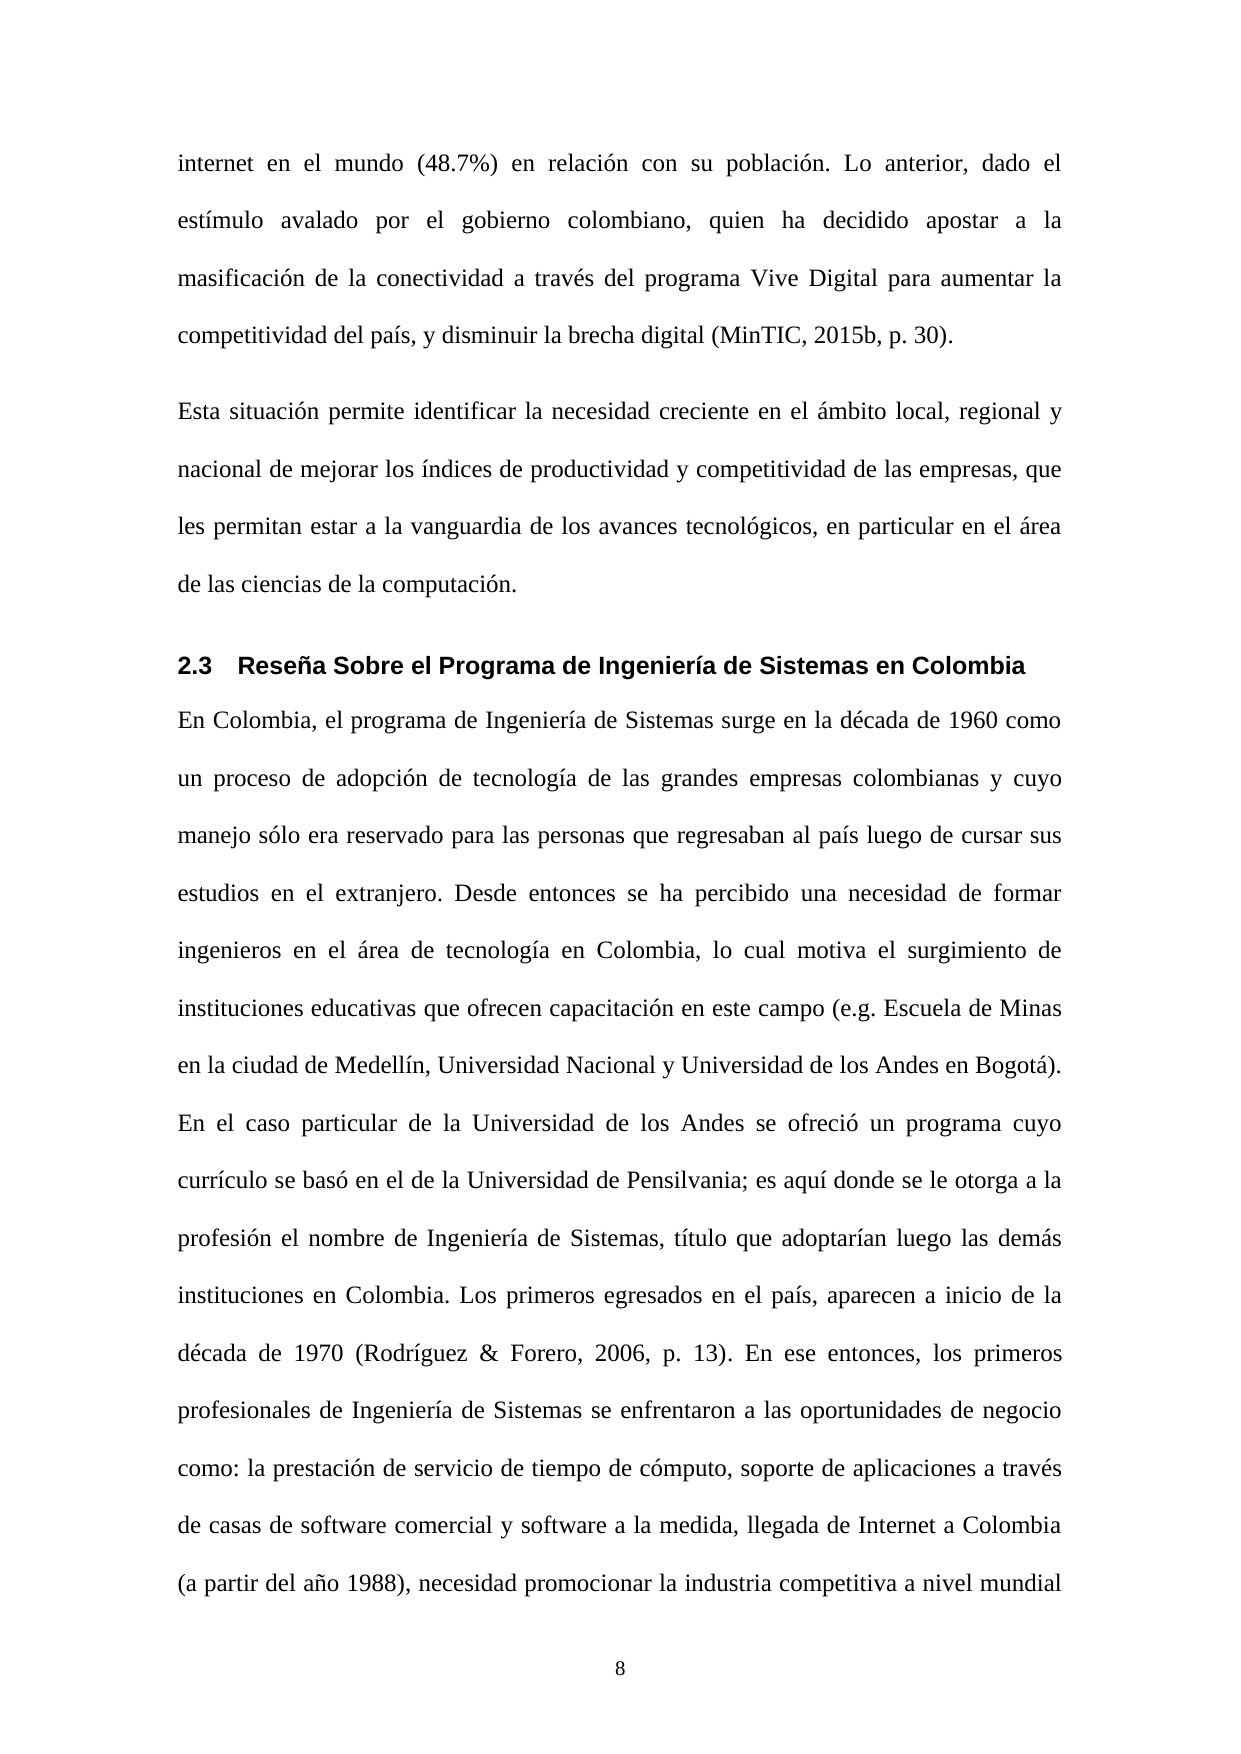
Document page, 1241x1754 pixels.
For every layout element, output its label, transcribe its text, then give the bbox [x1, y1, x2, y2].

text Esta situación permite identificar la necesidad creciente en el ámbito local, regional y nacional de mejorar los índices de productividad y competitividad de las empresas, que les permitan estar a la vanguardia de los avances tecnológicos, en particular en el área de las ciencias de la computación. [177, 396, 1063, 598]
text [177, 705, 1063, 1596]
subtitle Reseña Sobre el Programa de Ingeniería de Sistemas en Colombia [177, 651, 1063, 680]
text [177, 148, 1063, 349]
